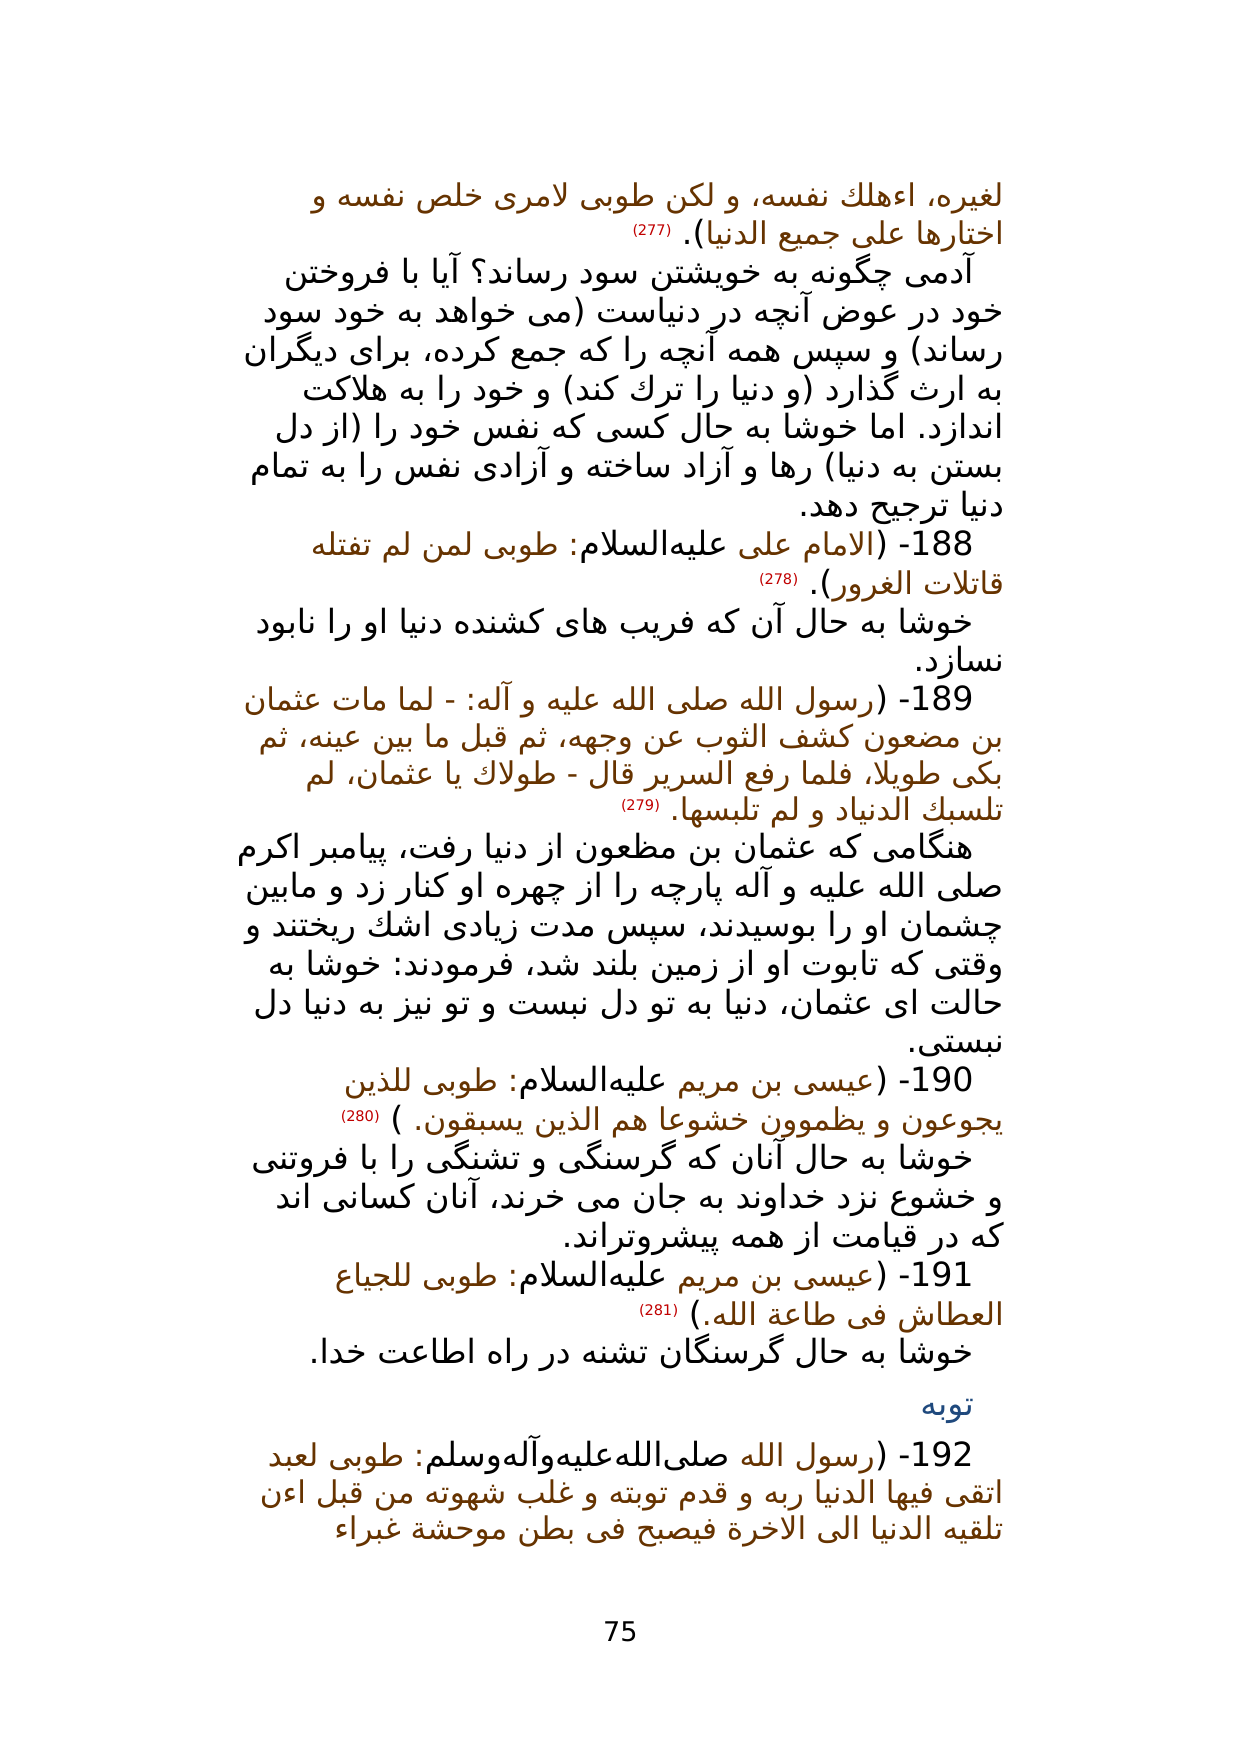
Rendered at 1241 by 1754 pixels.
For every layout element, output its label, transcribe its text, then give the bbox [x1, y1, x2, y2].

subtitle توبه [236, 1384, 1004, 1423]
text آدمى چگونه به خویشتن سود رساند؟ آیا با فروختن خود در عوض آنچه در دنیاست (مى خواهد به خود سود رساند) و سپس همه آنچه را كه جمع كرده، براى دیگران به ارث گذارد (و دنیا را ترك كند) و خود را به هلاكت اندازد. اما خوشا به حال كسى كه نفس خود را (از دل بستن به دنیا) رها و آزاد ساخته و آزادى نفس را به تمام دنیا ترجیح دهد. [236, 252, 1004, 524]
text خوشا به حال گرسنگان تشنه در راه اطاعت خدا. [236, 1333, 1004, 1372]
text 190- (عیسى بن مریم عليه‌السلام: طوبى للذین یجوعون و یظموون خشوعا هم الذین یسبقون. ) (280) [236, 1061, 1004, 1138]
text هنگامى كه عثمان بن مظعون از دنیا رفت، پیامبر اكرم صلى الله علیه و آله پارچه را از چهره او كنار زد و مابین چشمان او را بوسیدند، سپس مدت زیادى اشك ریختند و وقتى كه تابوت او از زمین بلند شد، فرمودند: خوشا به حالت اى عثمان، دنیا به تو دل نبست و تو نیز به دنیا دل نبستى. [236, 828, 1004, 1061]
text 191- (عیسى بن مریم عليه‌السلام: طوبى للجیاع العطاش فى طاعة الله.) (281) [236, 1255, 1004, 1333]
text خوشا به حال آن كه فریب هاى كشنده دنیا او را نابود نسازد. [236, 602, 1004, 680]
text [236, 177, 1004, 252]
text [236, 1436, 1004, 1547]
text 188- (الامام على عليه‌السلام: طوبى لمن لم تفتله قاتلات الغرور). (278) [236, 524, 1004, 602]
text 189- (رسول الله صلى الله علیه و آله: - لما مات عثمان بن مضعون كشف الثوب عن وجهه، ثم قبل ما بین عینه، ثم بكى طویلا، فلما رفع السریر قال - طولاك یا عثمان، لم تلسبك الدنیاد و لم تلبسها. (279) [236, 680, 1004, 828]
text خوشا به حال آنان كه گرسنگى و تشنگى را با فروتنى و خشوع نزد خداوند به جان مى خرند، آنان كسانى اند كه در قیامت از همه پیشروتراند. [236, 1138, 1004, 1255]
